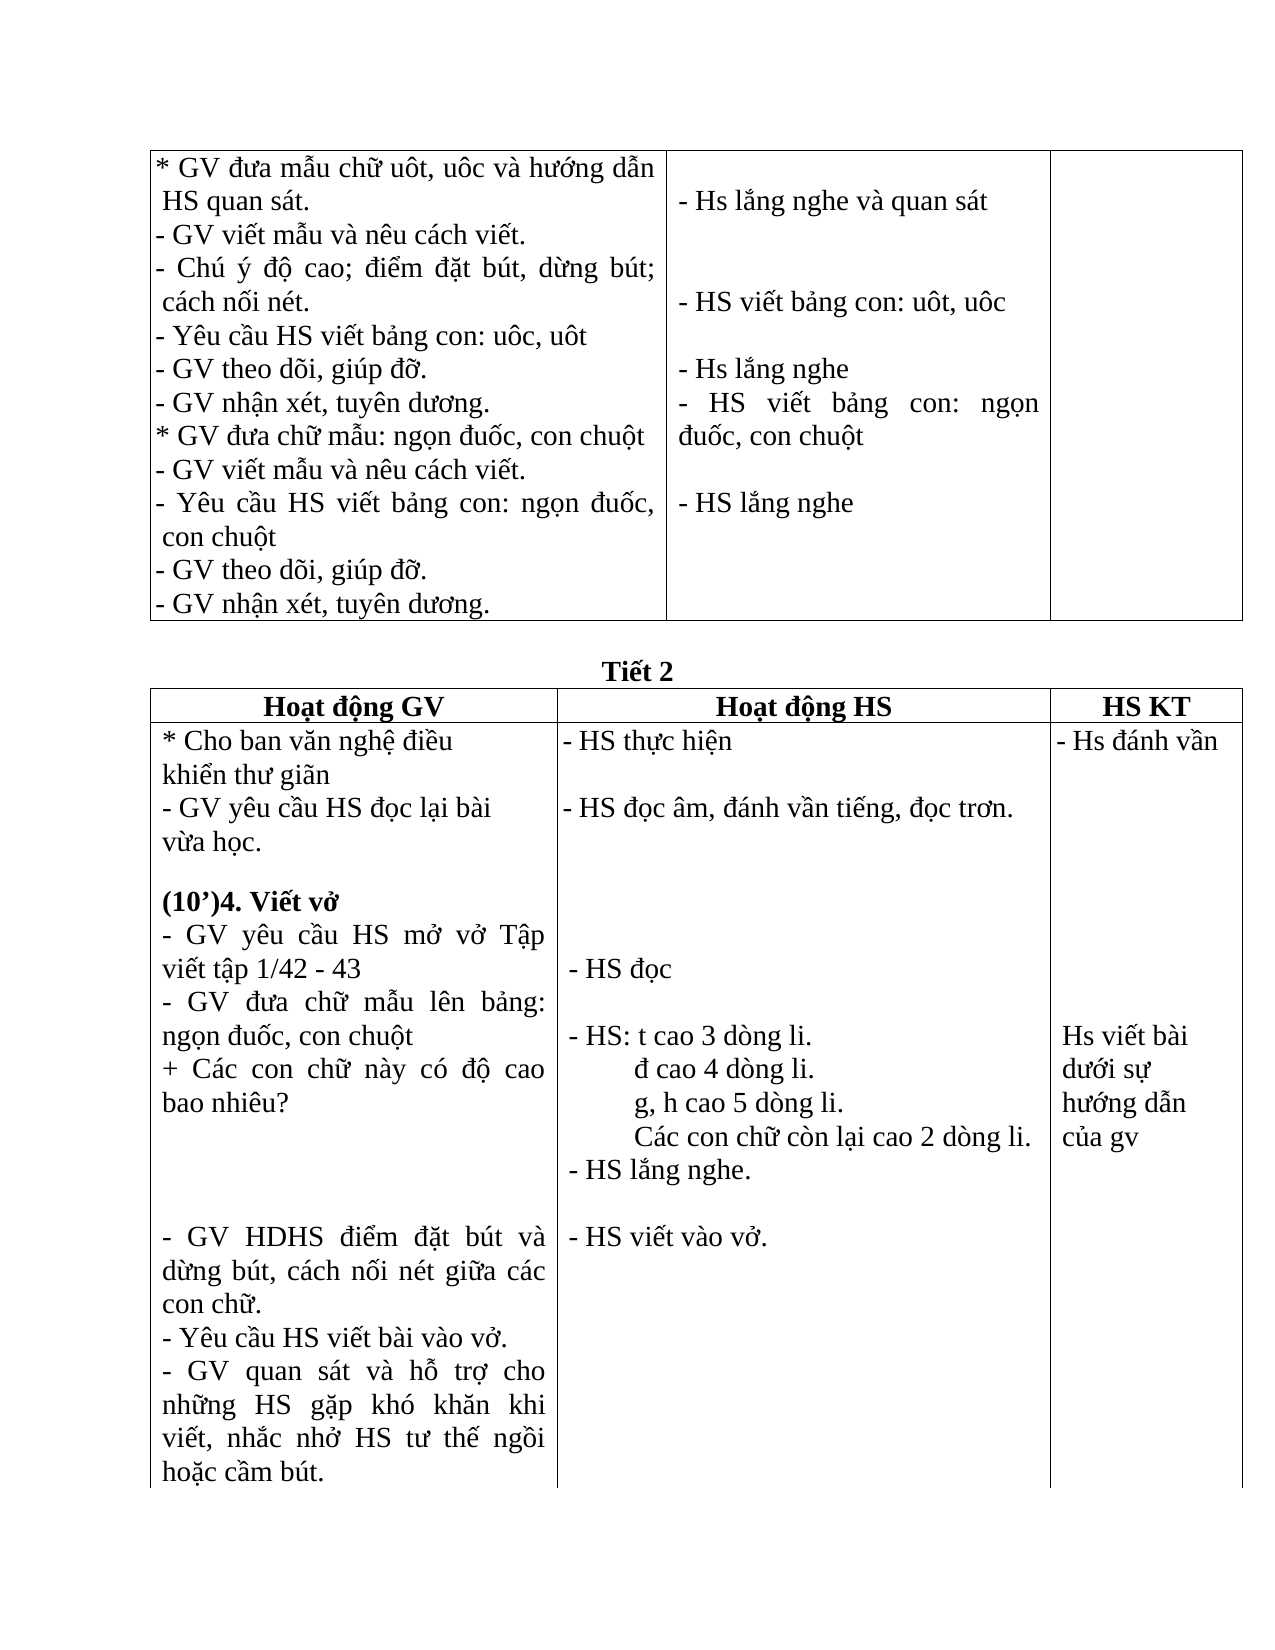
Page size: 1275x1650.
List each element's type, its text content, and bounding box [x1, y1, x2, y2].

table_header Hoạt động GV [151, 689, 557, 722]
table_cell Hs đánh vần [1051, 723, 1242, 884]
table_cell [558, 884, 1050, 1488]
table_cell [1051, 151, 1242, 619]
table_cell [151, 884, 557, 1488]
table_header Hoạt động HS [558, 689, 1050, 722]
table_header HS KT [1051, 689, 1242, 722]
text Tiết 2 [150, 654, 1125, 688]
table_cell HS thực hiện HS đọc âm, đánh vần tiếng, đọc trơn. [558, 723, 1050, 884]
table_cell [151, 151, 666, 619]
table_cell * Cho ban văn nghệ điều khiển thư giãn - GV yêu cầu HS đọc lại bài vừa học. [151, 723, 557, 884]
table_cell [1051, 884, 1242, 1488]
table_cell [667, 151, 1050, 619]
